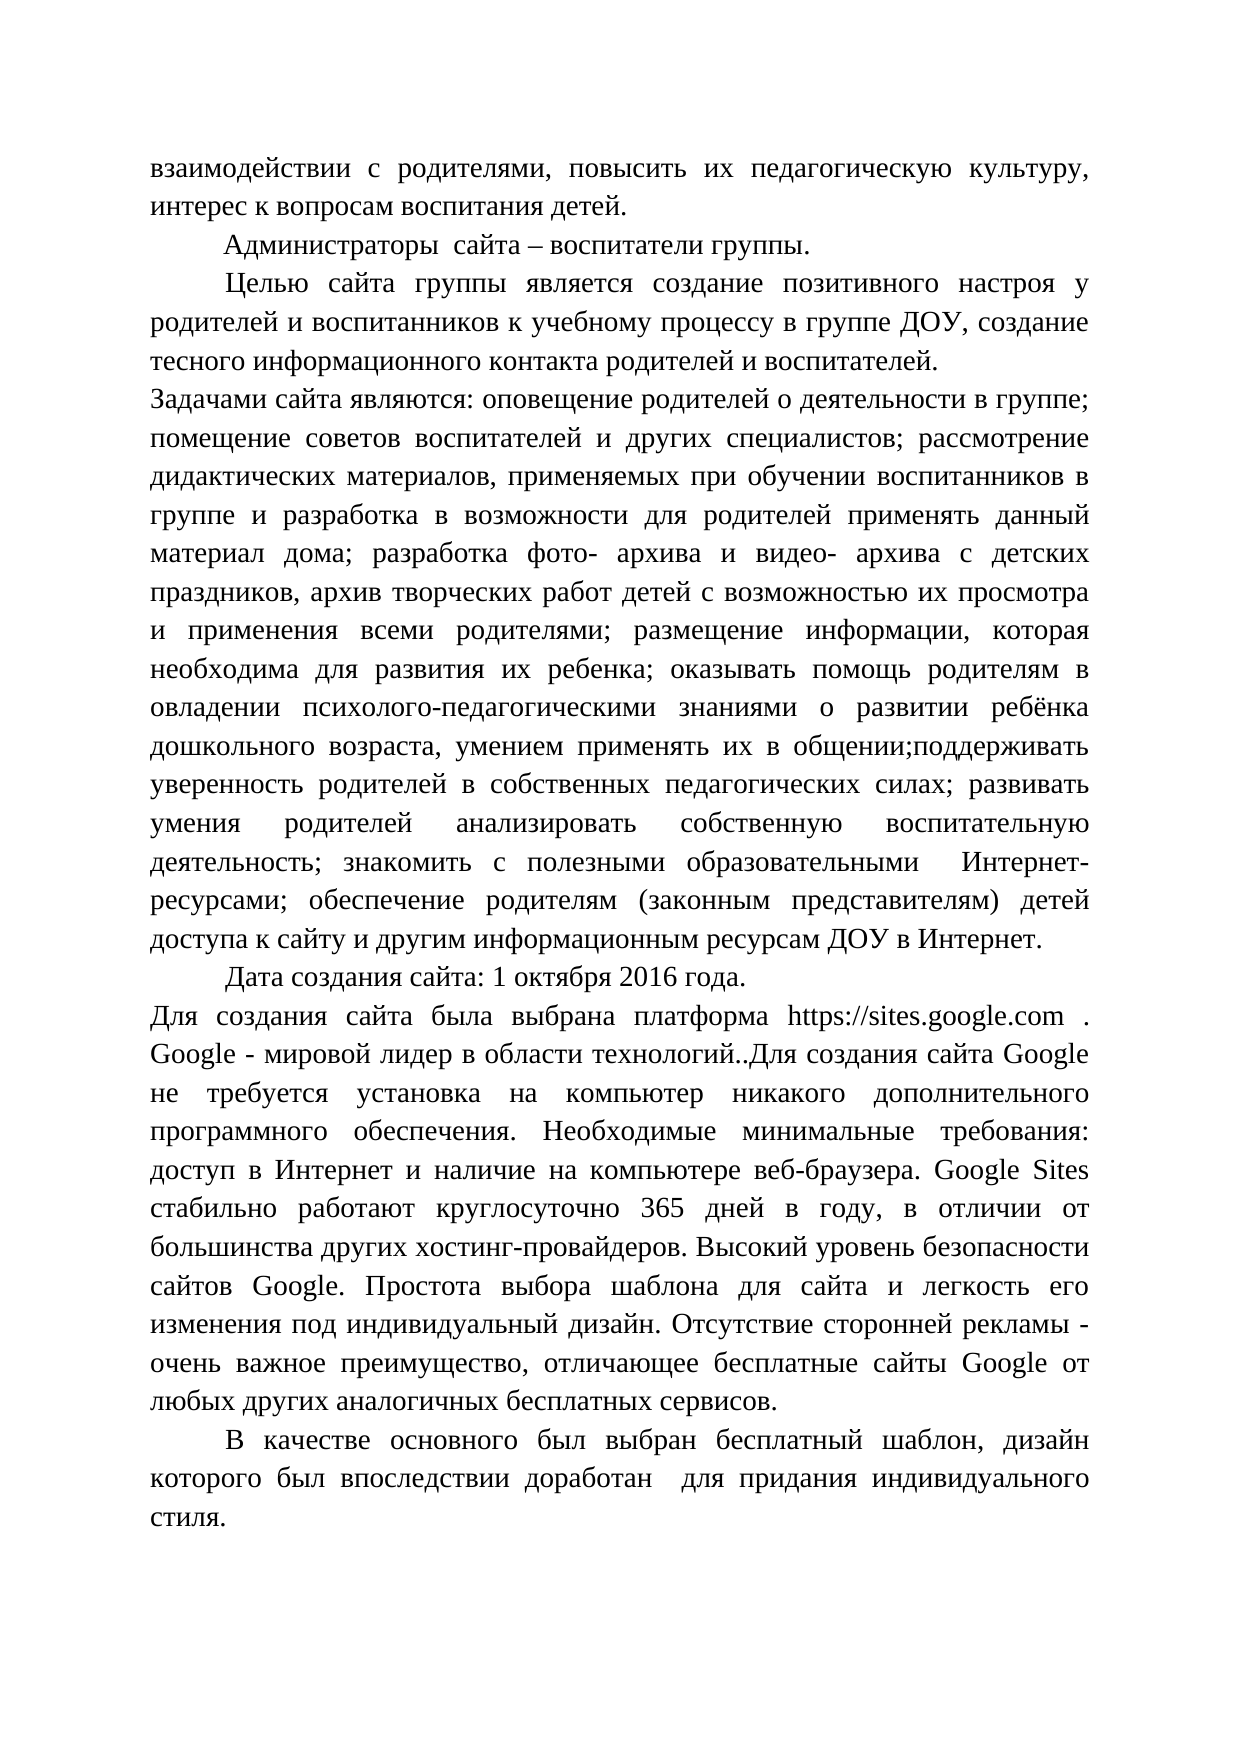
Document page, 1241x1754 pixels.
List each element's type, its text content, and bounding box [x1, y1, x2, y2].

text Дата создания сайта: 1 октября 2016 года. [150, 959, 1090, 993]
text Для создания сайта была выбрана платформа https://sites.google.com . Google - мировой лидер в области технологий..Для создания сайта Google не требуется установка на компьютер никакого дополнительного программного обеспечения. Необходимые минимальные требования: доступ в Интернет и наличие на компьютере веб-браузера. Google Sites стабильно работают круглосуточно 365 дней в году, в отличии от большинства других хостинг-провайдеров. Высокий уровень безопасности сайтов Google. Простота выбора шаблона для сайта и легкость его изменения под индивидуальный дизайн. Отсутствие сторонней рекламы - очень важное преимущество, отличающее бесплатные сайты Google от любых других аналогичных бесплатных сервисов. [150, 998, 1090, 1417]
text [150, 150, 1090, 222]
text Администраторы сайта – воспитатели группы. [223, 227, 1090, 261]
text В качестве основного был выбран бесплатный шаблон, дизайн которого был впоследствии доработан для придания индивидуального стиля. [150, 1494, 1090, 1532]
text Целью сайта группы является создание позитивного настроя у родителей и воспитанников к учебному процессу в группе ДОУ, создание тесного информационного контакта родителей и воспитателей. [150, 266, 1090, 376]
text Задачами сайта являются: оповещение родителей о деятельности в группе; помещение советов воспитателей и других специалистов; рассмотрение дидактических материалов, применяемых при обучении воспитанников в группе и разработка в возможности для родителей применять данный материал дома; разработка фото- архива и видео- архива с детских праздников, архив творческих работ детей с возможностью их просмотра и применения всеми родителями; размещение информации, которая необходима для развития их ребенка; оказывать помощь родителям в овладении психолого-педагогическими знаниями о развитии ребёнка дошкольного возраста, умением применять их в общении;поддерживать уверенность родителей в собственных педагогических силах; развивать умения родителей анализировать собственную воспитательную деятельность; знакомить с полезными образовательными Интернет-ресурсами; обеспечение родителям (законным представителям) детей доступа к сайту и другим информационным ресурсам ДОУ в Интернет. [150, 381, 1090, 954]
text В качестве основного был выбран бесплатный шаблон, дизайн которого был впоследствии доработан для придания индивидуального стиля. [150, 1422, 1090, 1460]
